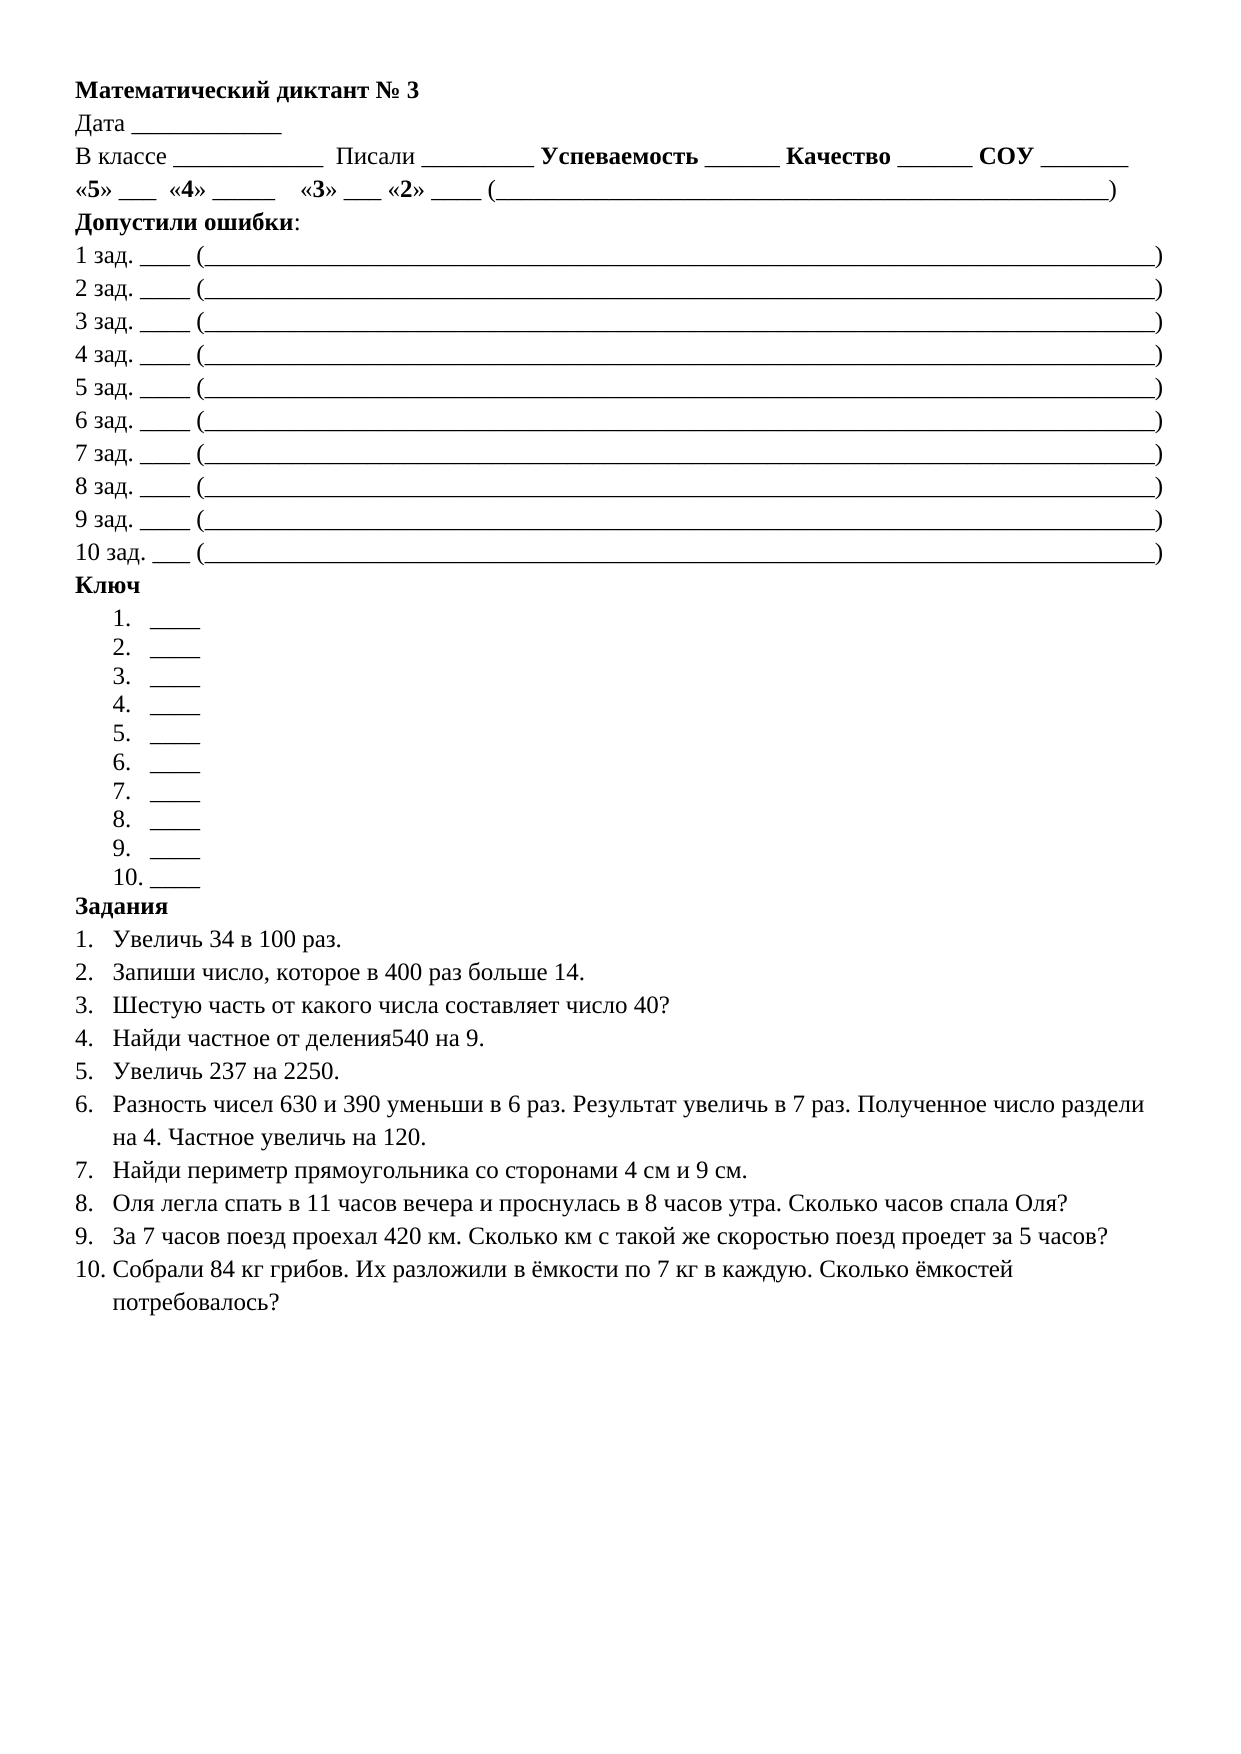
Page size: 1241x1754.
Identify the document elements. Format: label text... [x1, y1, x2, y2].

list ____ [112, 718, 1165, 747]
text Ключ [75, 570, 1165, 599]
list Шестую часть от какого числа составляет число 40? [75, 990, 1165, 1019]
list ____ [112, 804, 1165, 833]
list ____ [112, 689, 1165, 718]
text 5 зад. ____ (____________________________________________________________________________) [75, 372, 1165, 401]
list ____ [112, 632, 1165, 661]
list Увеличь 237 на 2250. [75, 1056, 1165, 1085]
text Дата ____________ [75, 108, 1165, 137]
text Допустили ошибки: [75, 207, 1165, 236]
text В классе ____________ Писали _________ Успеваемость ______ Качество ______ СОУ _______ [75, 141, 1165, 170]
list Увеличь 34 в 100 раз. [75, 924, 1165, 953]
text 3 зад. ____ (____________________________________________________________________________) [75, 306, 1165, 335]
list ____ [112, 603, 1165, 632]
list ____ [112, 833, 1165, 862]
text 7 зад. ____ (____________________________________________________________________________) [75, 438, 1165, 467]
text Математический диктант № 3 [75, 75, 1165, 104]
list ____ [112, 661, 1165, 689]
list ____ [112, 862, 1165, 891]
list Найди частное от деления540 на 9. [75, 1023, 1165, 1052]
list Найди периметр прямоугольника со сторонами 4 см и 9 см. [75, 1155, 1165, 1184]
list Собрали 84 кг грибов. Их разложили в ёмкости по 7 кг в каждую. Сколько ёмкостей потребовалось? [75, 1254, 1165, 1316]
text 1 зад. ____ (____________________________________________________________________________) [75, 240, 1165, 269]
list ____ [112, 747, 1165, 776]
list Разность чисел 630 и 390 уменьши в 6 раз. Результат увеличь в 7 раз. Полученное число раздели на 4. Частное увеличь на 120. [75, 1089, 1165, 1151]
list Запиши число, которое в 400 раз больше 14. [75, 957, 1165, 986]
text «5» ___ «4» _____ «3» ___ «2» ____ (_________________________________________________) [75, 174, 1165, 203]
text 2 зад. ____ (____________________________________________________________________________) [75, 273, 1165, 302]
text 9 зад. ____ (____________________________________________________________________________) [75, 504, 1165, 533]
text 10 зад. ___ (____________________________________________________________________________) [75, 537, 1165, 566]
text Задания [75, 891, 1165, 919]
text 4 зад. ____ (____________________________________________________________________________) [75, 339, 1165, 368]
list За 7 часов поезд проехал 420 км. Сколько км с такой же скоростью поезд проедет за 5 часов? [75, 1221, 1165, 1250]
list ____ [112, 776, 1165, 804]
list Оля легла спать в 11 часов вечера и проснулась в 8 часов утра. Сколько часов спала Оля? [75, 1188, 1165, 1217]
text 6 зад. ____ (____________________________________________________________________________) [75, 405, 1165, 434]
text 8 зад. ____ (____________________________________________________________________________) [75, 471, 1165, 500]
